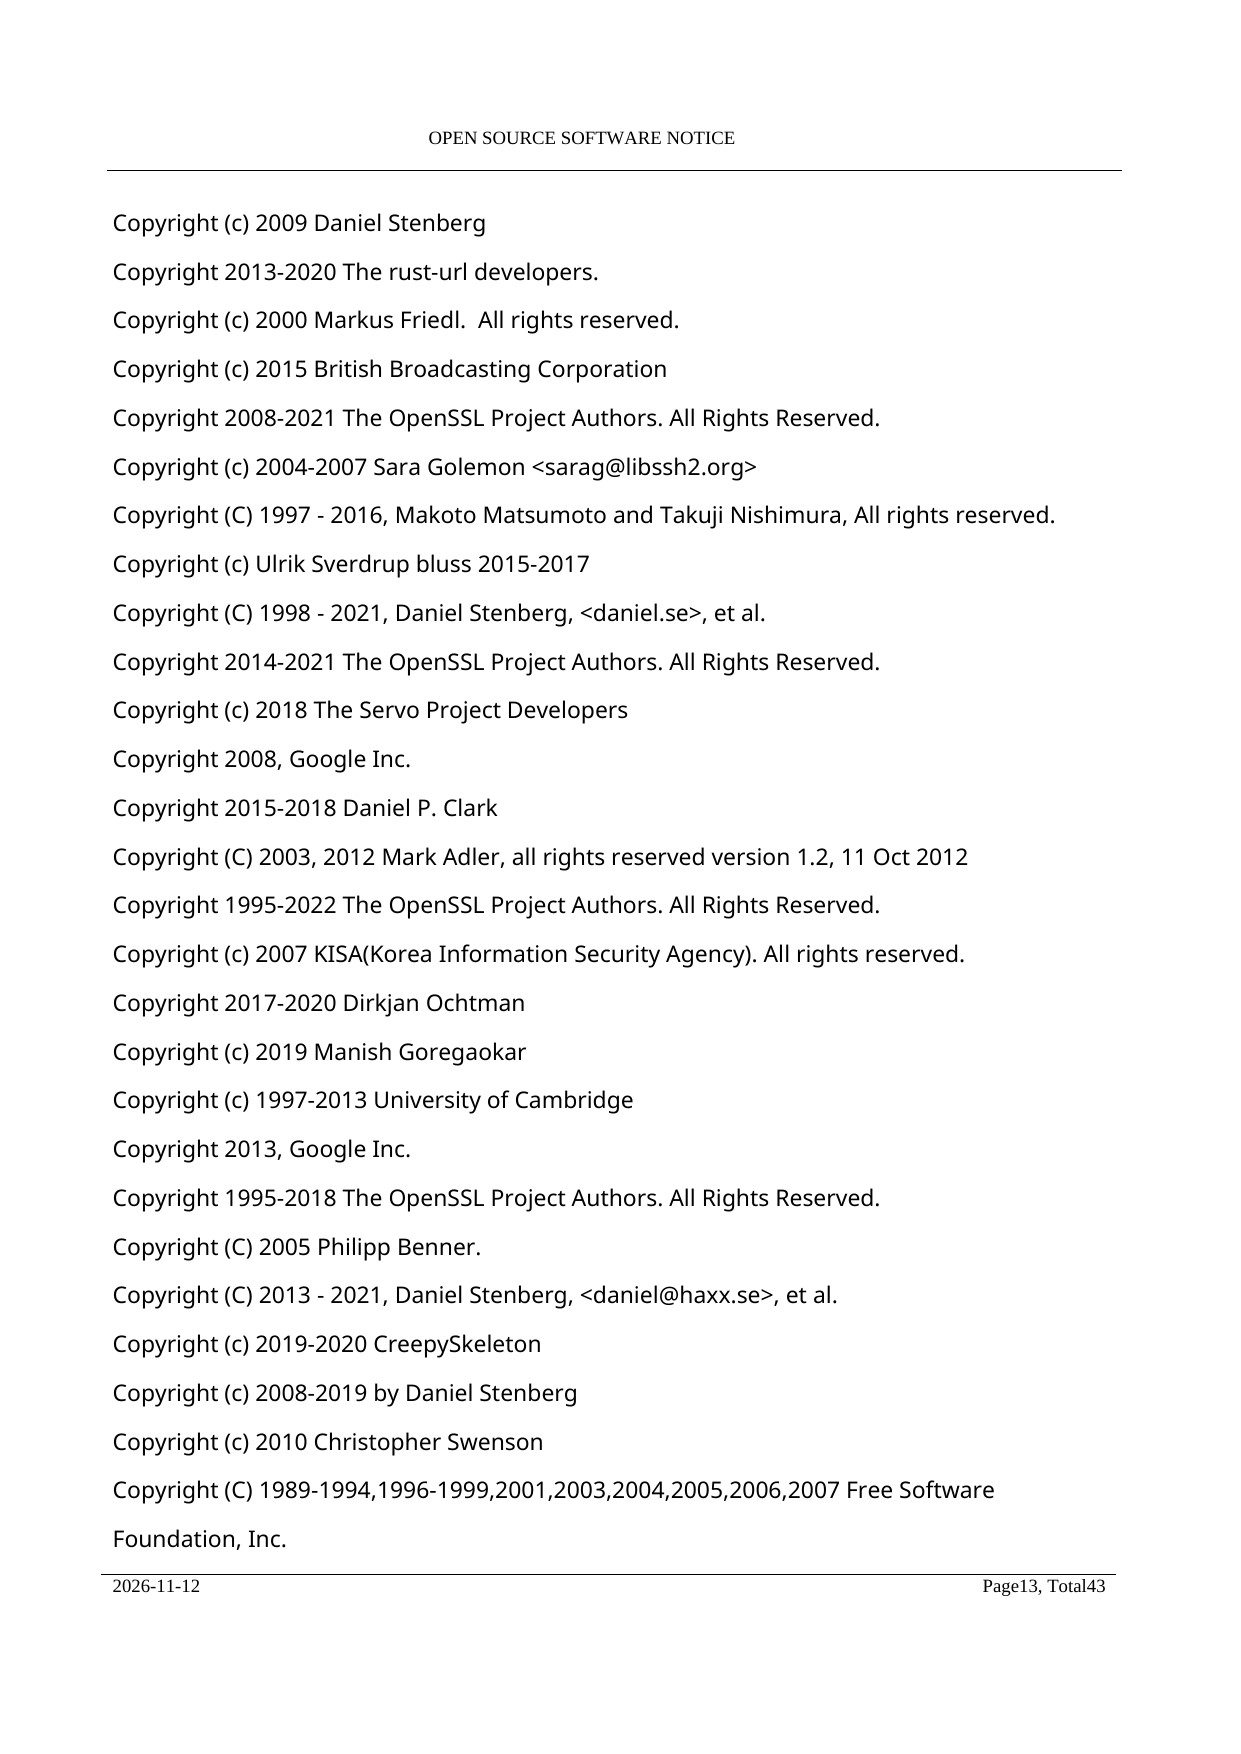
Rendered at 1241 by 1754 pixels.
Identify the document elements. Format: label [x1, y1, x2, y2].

text [112, 206, 1128, 1555]
